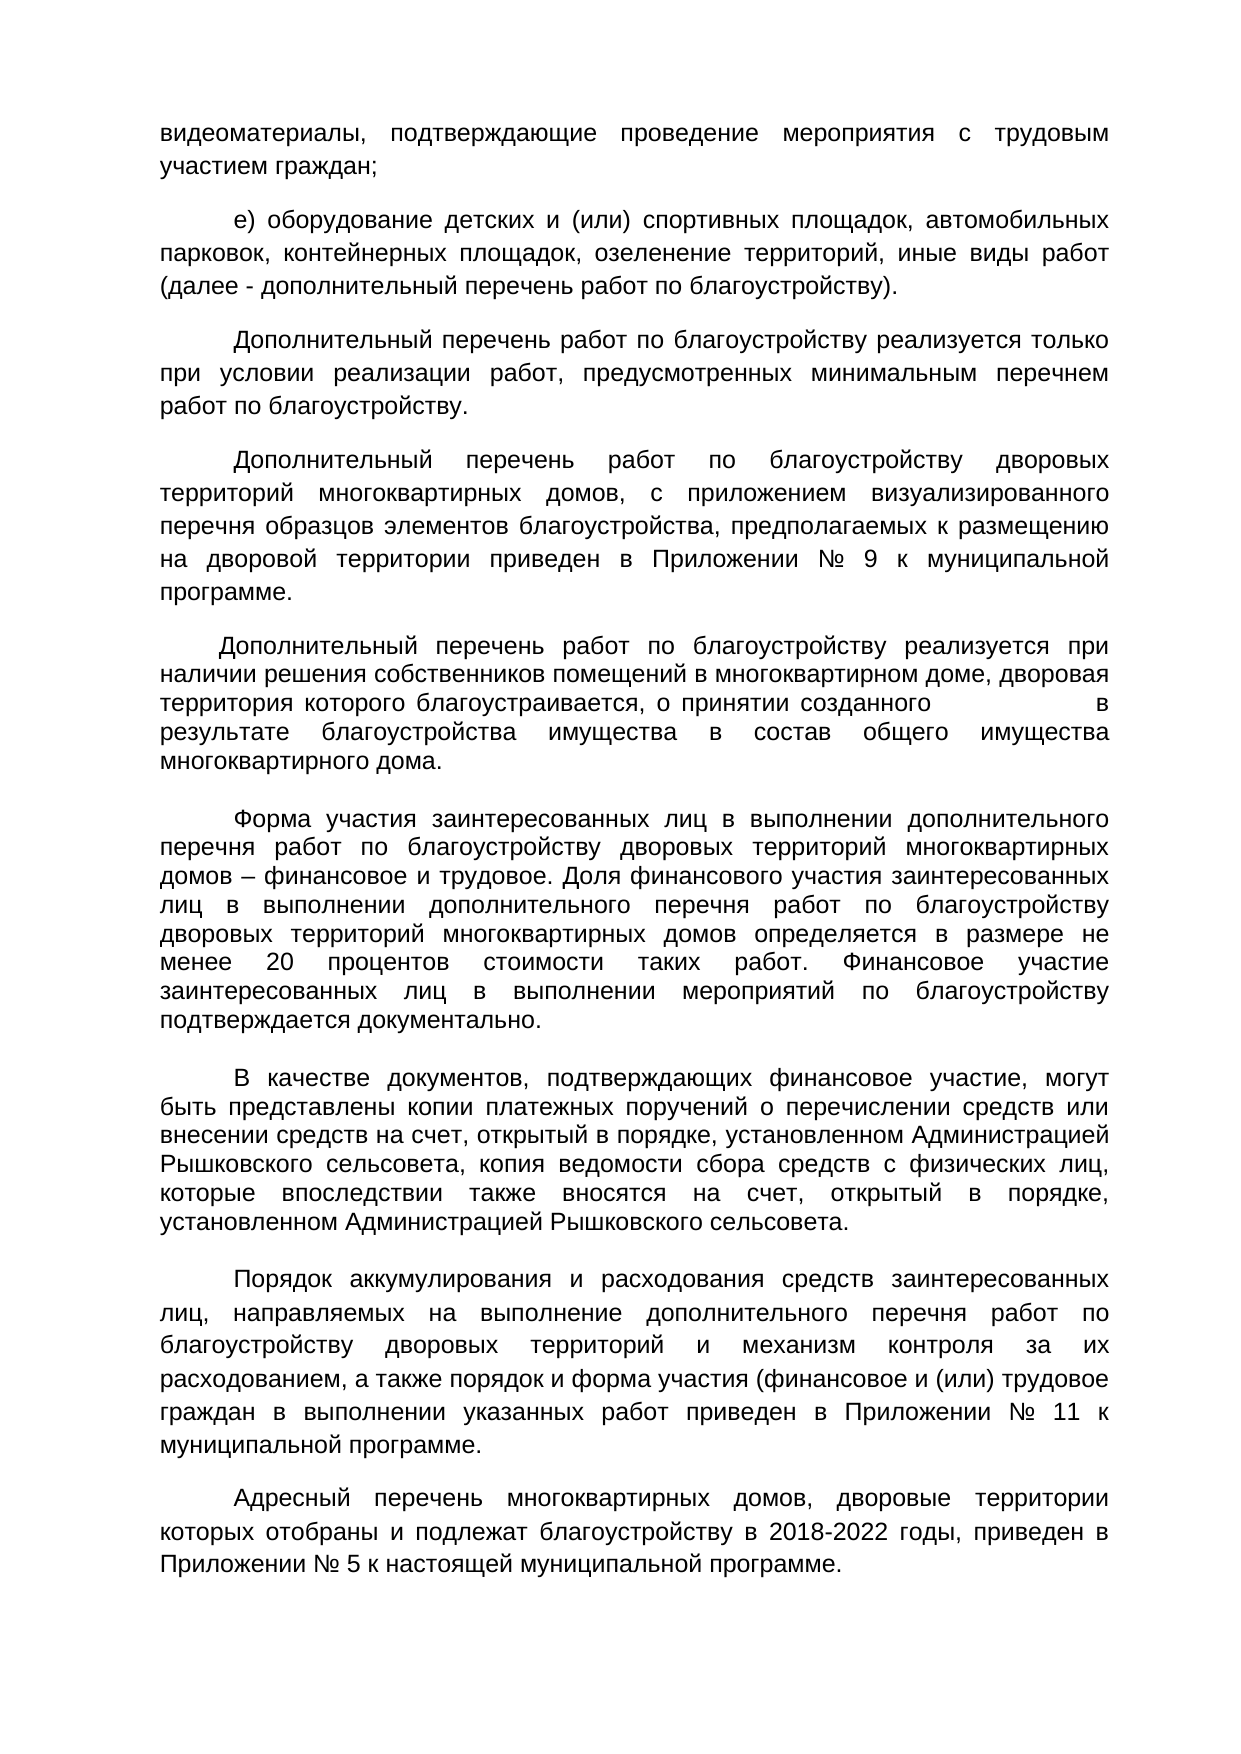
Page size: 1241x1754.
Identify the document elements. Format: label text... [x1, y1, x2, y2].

text е) оборудование детских и (или) спортивных площадок, автомобильных парковок, контейнерных площадок, озеленение территорий, иные виды работ (далее - дополнительный перечень работ по благоустройству). [159, 205, 1110, 300]
text Форма участия заинтересованных лиц в выполнении дополнительного перечня работ по благоустройству дворовых территорий многоквартирных домов – финансовое и трудовое. Доля финансового участия заинтересованных лиц в выполнении дополнительного перечня работ по благоустройству дворовых территорий многоквартирных домов определяется в размере не менее 20 процентов стоимости таких работ. Финансовое участие заинтересованных лиц в выполнении мероприятий по благоустройству подтверждается документально. [159, 804, 1110, 1034]
text Порядок аккумулирования и расходования средств заинтересованных лиц, направляемых на выполнение дополнительного перечня работ по благоустройству дворовых территорий и механизм контроля за их расходованием, а также порядок и форма участия (финансовое и (или) трудовое граждан в выполнении указанных работ приведен в Приложении № 11 к муниципальной программе. [159, 1264, 1110, 1458]
text Дополнительный перечень работ по благоустройству реализуется при наличии решения собственников помещений в многоквартирном доме, дворовая территория которого благоустраивается, о принятии созданного в результате благоустройства имущества в состав общего имущества многоквартирного дома. [159, 631, 1110, 774]
text Дополнительный перечень работ по благоустройству дворовых территорий многоквартирных домов, с приложением визуализированного перечня образцов элементов благоустройства, предполагаемых к размещению на дворовой территории приведен в Приложении № 9 к муниципальной программе. [159, 445, 1110, 606]
text Дополнительный перечень работ по благоустройству реализуется только при условии реализации работ, предусмотренных минимальным перечнем работ по благоустройству. [159, 325, 1110, 420]
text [159, 118, 1110, 180]
text Адресный перечень многоквартирных домов, дворовые территории которых отобраны и подлежат благоустройству в 2018-2022 годы, приведен в Приложении № 5 к настоящей муниципальной программе. [159, 1483, 1110, 1578]
text В качестве документов, подтверждающих финансовое участие, могут быть представлены копии платежных поручений о перечислении средств или внесении средств на счет, открытый в порядке, установленном Администрацией Рышковского сельсовета, копия ведомости сбора средств с физических лиц, которые впоследствии также вносятся на счет, открытый в порядке, установленном Администрацией Рышковского сельсовета. [159, 1063, 1110, 1235]
